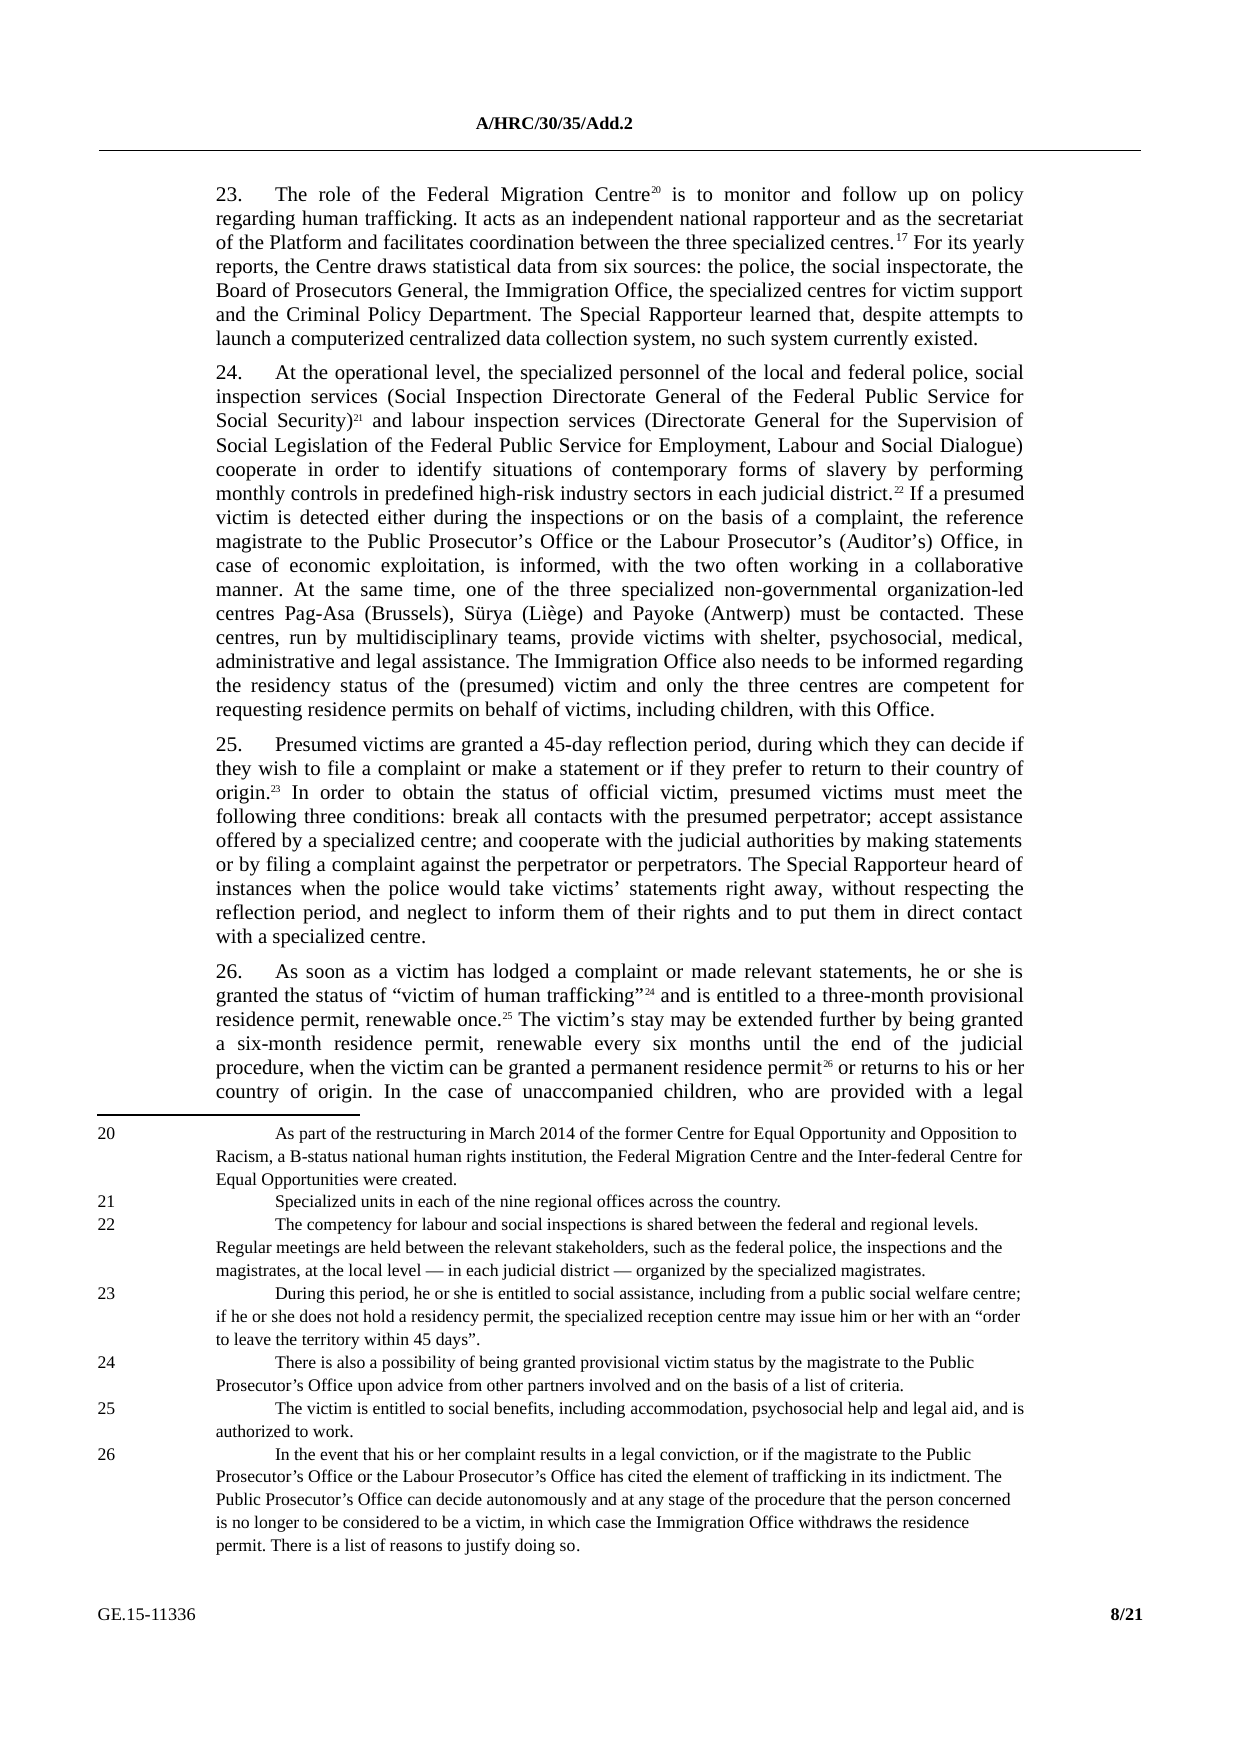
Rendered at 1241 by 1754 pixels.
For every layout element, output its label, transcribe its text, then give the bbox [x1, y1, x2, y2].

list As soon as a victim has lodged a complaint or made relevant statements, he or she is granted the status of “victim of human trafficking” and is entitled to a three-month provisional residence permit, renewable once. The victim’s stay may be extended further by being granted a six-month residence permit, renewable every six months until the end of the judicial procedure, when the victim can be granted a permanent residence permit or returns to his or her country of origin. In the case of unaccompanied children, who are provided with a legal guardian, the three conditions are looked at with greater flexibility and the children are immediately issued with a three-month residence permit. [216, 959, 1024, 1103]
list The role of the Federal Migration Centre is to monitor and follow up on policy regarding human trafficking. It acts as an independent national rapporteur and as the secretariat of the Platform and facilitates coordination between the three specialized centres.17 For its yearly reports, the Centre draws statistical data from six sources: the police, the social inspectorate, the Board of Prosecutors General, the Immigration Office, the specialized centres for victim support and the Criminal Policy Department. The Special Rapporteur learned that, despite attempts to launch a computerized centralized data collection system, no such system currently existed. [216, 181, 1024, 350]
list Presumed victims are granted a 45-day reflection period, during which they can decide if they wish to file a complaint or make a statement or if they prefer to return to their country of origin. In order to obtain the status of official victim, presumed victims must meet the following three conditions: break all contacts with the presumed perpetrator; accept assistance offered by a specialized centre; and cooperate with the judicial authorities by making statements or by filing a complaint against the perpetrator or perpetrators. The Special Rapporteur heard of instances when the police would take victims’ statements right away, without respecting the reflection period, and neglect to inform them of their rights and to put them in direct contact with a specialized centre. [216, 732, 1024, 948]
list At the operational level, the specialized personnel of the local and federal police, social inspection services (Social Inspection Directorate General of the Federal Public Service for Social Security) and labour inspection services (Directorate General for the Supervision of Social Legislation of the Federal Public Service for Employment, Labour and Social Dialogue) cooperate in order to identify situations of contemporary forms of slavery by performing monthly controls in predefined high-risk industry sectors in each judicial district. If a presumed victim is detected either during the inspections or on the basis of a complaint, the reference magistrate to the Public Prosecutor’s Office or the Labour Prosecutor’s (Auditor’s) Office, in case of economic exploitation, is informed, with the two often working in a collaborative manner. At the same time, one of the three specialized non-governmental organization-led centres Pag-Asa (Brussels), Sürya (Liège) and Payoke (Antwerp) must be contacted. These centres, run by multidisciplinary teams, provide victims with shelter, psychosocial, medical, administrative and legal assistance. The Immigration Office also needs to be informed regarding the residency status of the (presumed) victim and only the three centres are competent for requesting residence permits on behalf of victims, including children, with this Office. [216, 360, 1024, 721]
